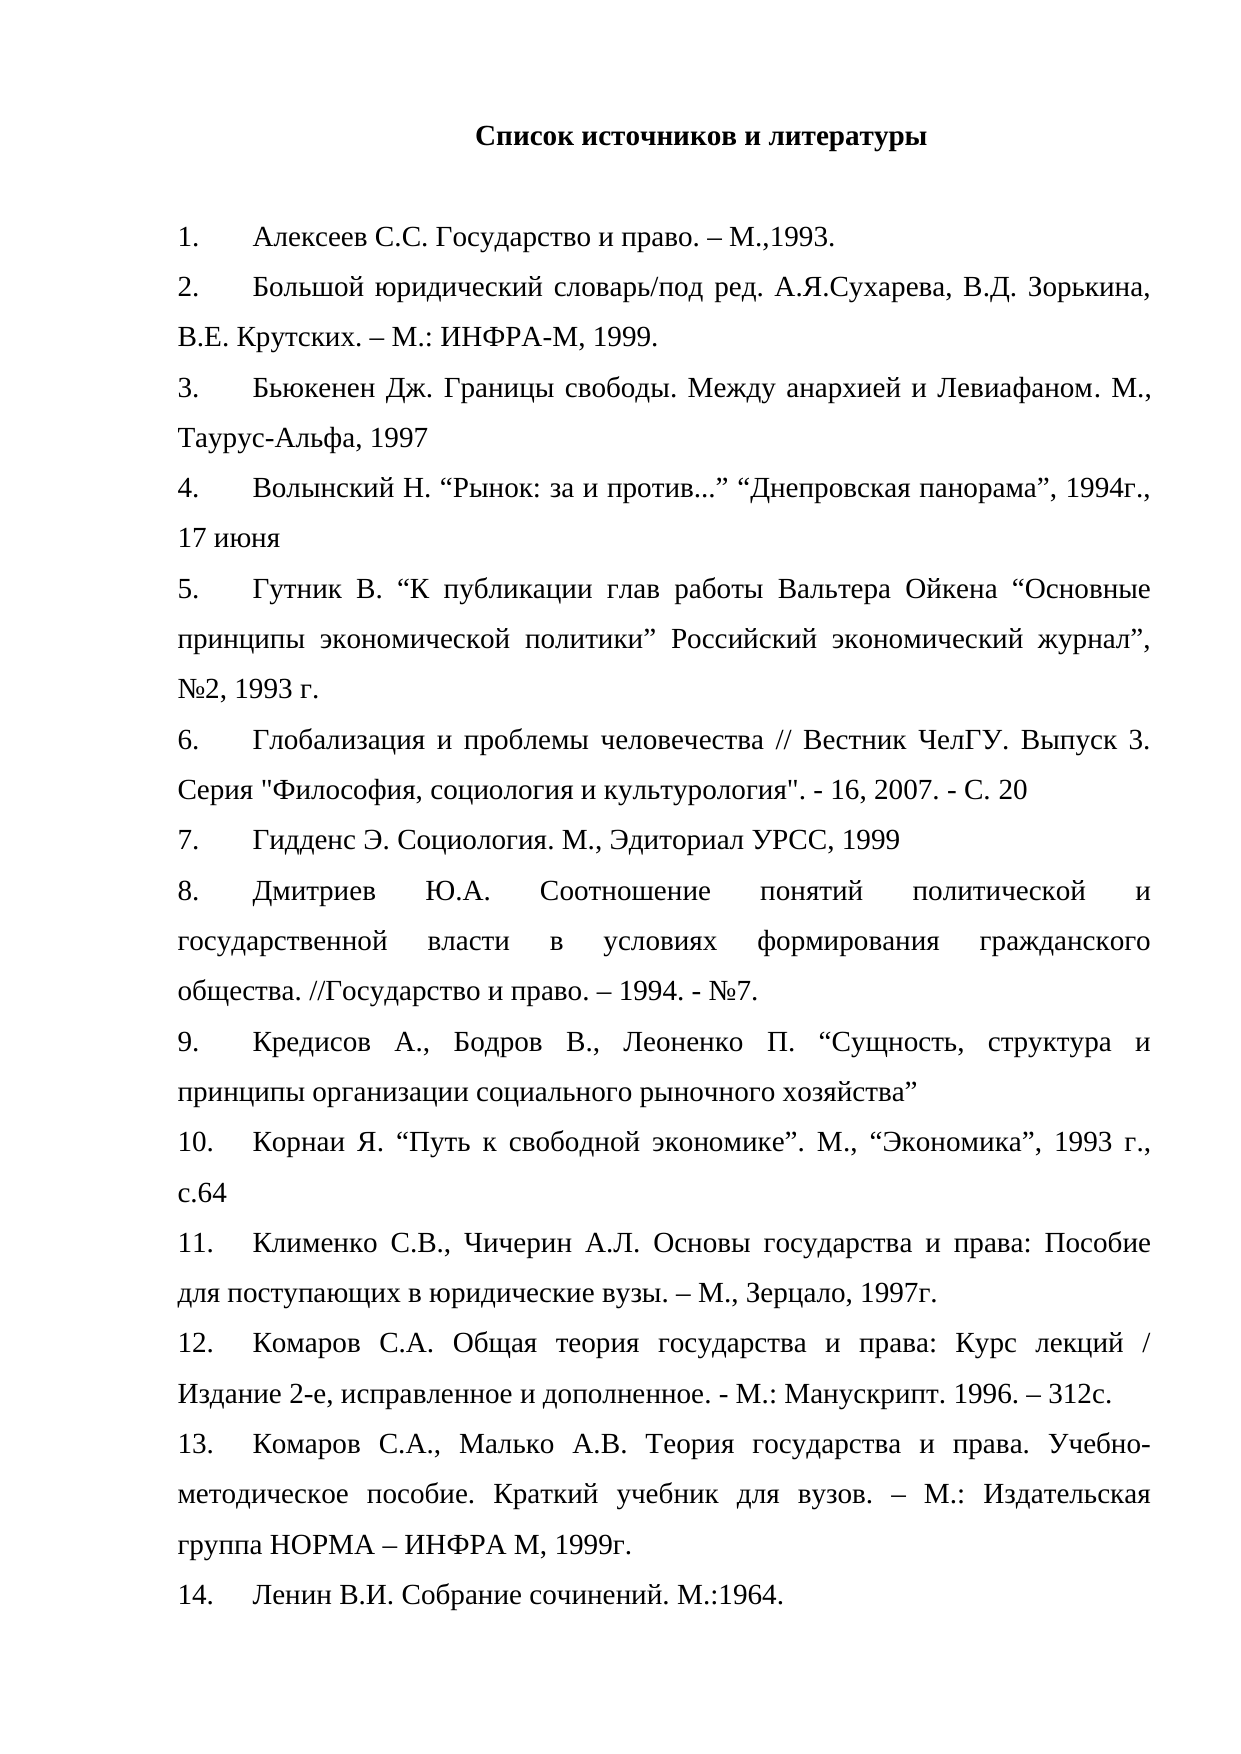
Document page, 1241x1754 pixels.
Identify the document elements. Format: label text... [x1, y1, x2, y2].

list Гутник В. “К публикации глав работы Вальтера Ойкена “Основные принципы экономической политики” Российский экономический журнал”, №2, 1993 г. [177, 571, 1152, 705]
text Список источников и литературы [177, 118, 1152, 152]
list Большой юридический словарь/под ред. А.Я.Сухарева, В.Д. Зорькина, В.Е. Крутских. – М.: ИНФРА-М, 1999. [177, 269, 1152, 353]
list Ленин В.И. Собрание сочинений. М.:1964. [177, 1577, 1152, 1611]
list Бьюкенен Дж. Границы свободы. Между анархией и Левиафаном. М., Таурус-Альфа, 1997 [177, 370, 1152, 453]
list Комаров С.А., Малько А.В. Теория государства и права. Учебно-методическое пособие. Краткий учебник для вузов. – М.: Издательская группа НОРМА – ИНФРА М, 1999г. [177, 1426, 1152, 1560]
list Глобализация и проблемы человечества // Вестник ЧелГУ. Выпуск 3. Серия "Философия, социология и культурология". - 16, 2007. - С. 20 [177, 722, 1152, 806]
list Кредисов А., Бодров В., Леоненко П. “Сущность, структура и принципы организации социального рыночного хозяйства” [177, 1024, 1152, 1108]
list Комаров С.А. Общая теория государства и права: Курс лекций / Издание 2-е, исправленное и дополненное. - М.: Манускрипт. 1996. – 312с. [177, 1326, 1152, 1409]
list Гидденс Э. Социология. М., Эдиториал УРСС, 1999 [177, 822, 1152, 856]
list Волынский Н. “Рынок: за и против...” “Днепровская панорама”, 1994г., 17 июня [177, 470, 1152, 554]
list Клименко С.В., Чичерин А.Л. Основы государства и права: Пособие для поступающих в юридические вузы. – М., Зерцало, 1997г. [177, 1225, 1152, 1309]
list Алексеев С.С. Государство и право. – М.,1993. [177, 219, 1152, 252]
list Корнаи Я. “Путь к свободной экономике”. М., “Экономика”, 1993 г., с.64 [177, 1124, 1152, 1208]
list Дмитриев Ю.А. Соотношение понятий политической и государственной власти в условиях формирования гражданского общества. //Государство и право. – 1994. - №7. [177, 873, 1152, 1007]
